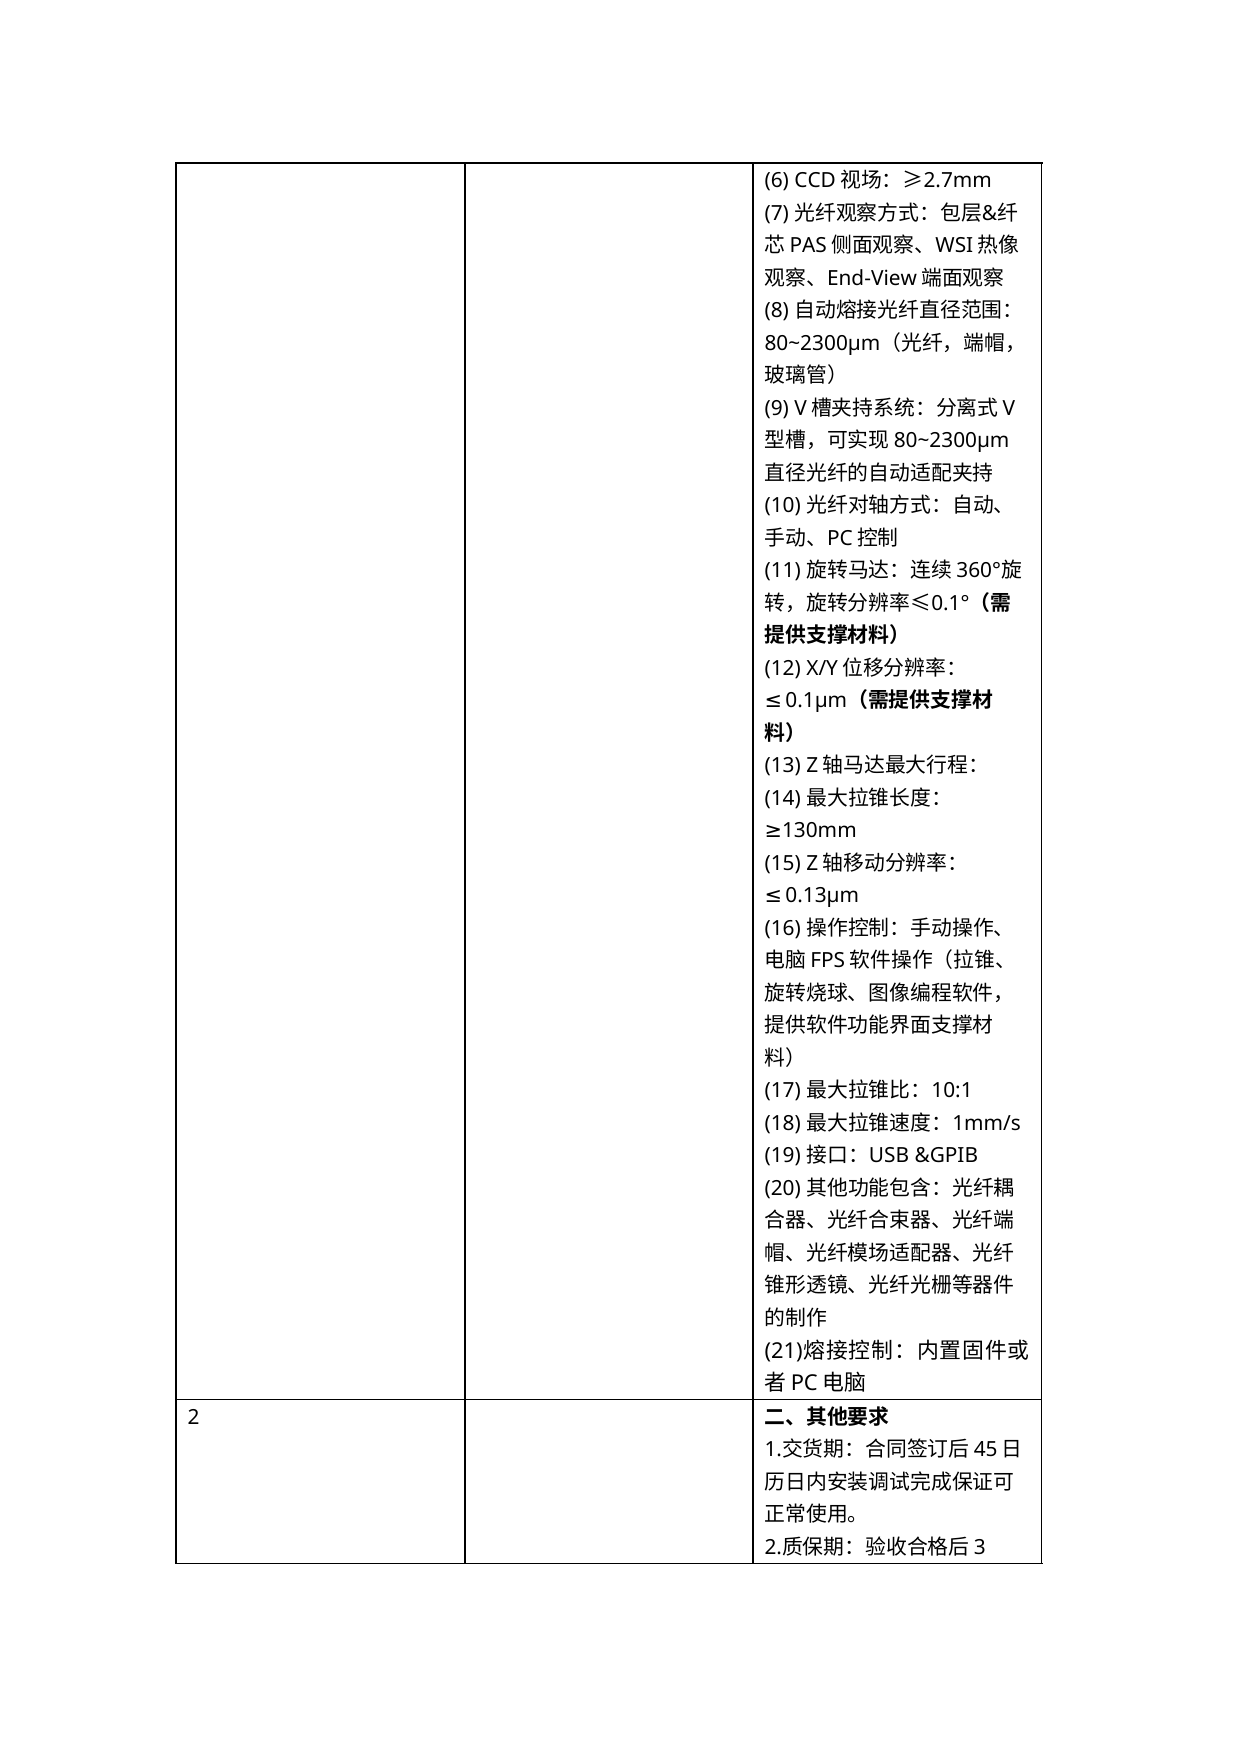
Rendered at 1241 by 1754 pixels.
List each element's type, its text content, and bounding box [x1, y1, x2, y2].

table_cell [466, 164, 752, 1398]
table_cell [466, 1400, 752, 1563]
table_cell 1 [177, 164, 464, 1398]
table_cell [754, 164, 1041, 1398]
table_cell 2 [177, 1400, 464, 1563]
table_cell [754, 1400, 1041, 1563]
